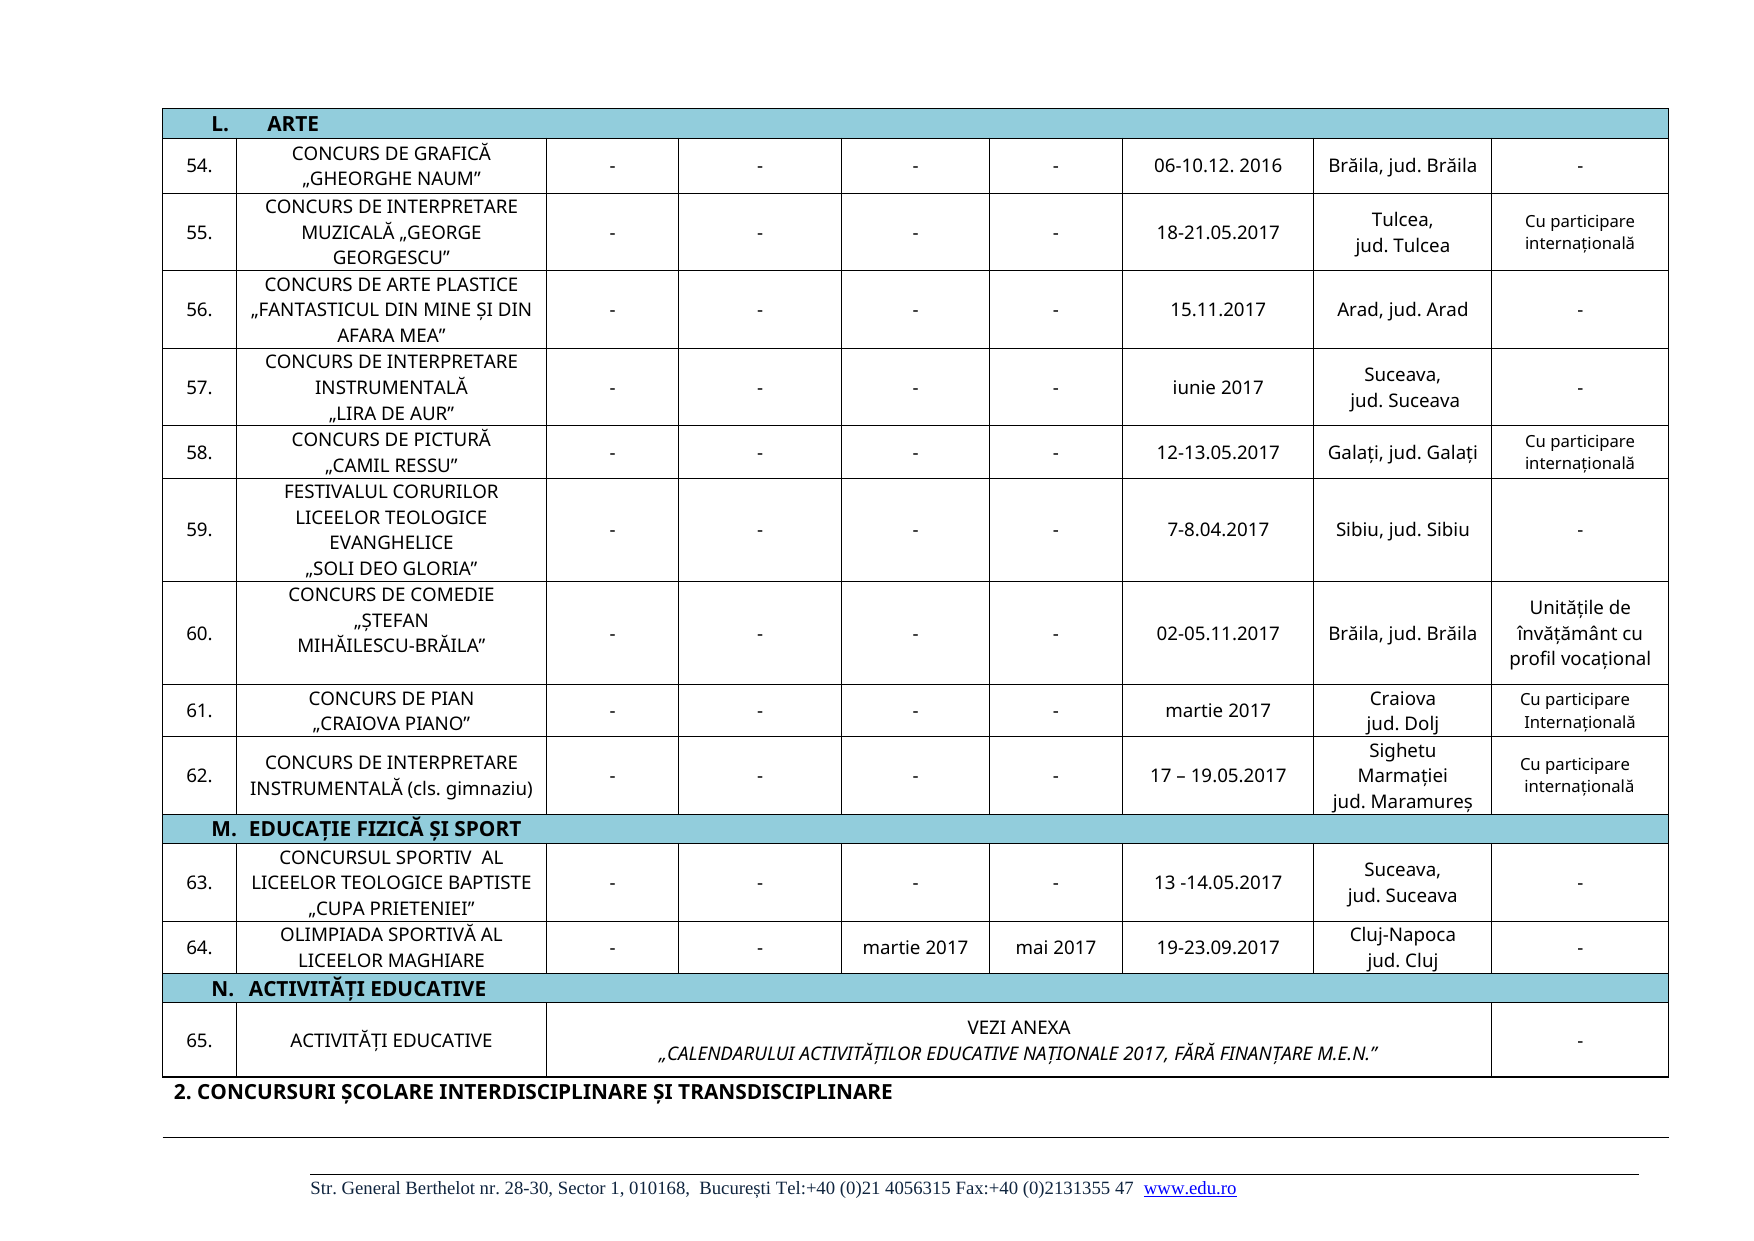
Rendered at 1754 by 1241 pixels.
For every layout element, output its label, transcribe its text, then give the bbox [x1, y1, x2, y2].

table_cell - [1492, 1003, 1668, 1076]
table_cell Suceava, jud. Suceava [1314, 844, 1491, 921]
table_cell martie 2017 [1123, 685, 1313, 736]
table_cell 02-05.11.2017 [1123, 582, 1313, 684]
table_cell 61. [163, 685, 236, 736]
table_cell - [990, 139, 1122, 193]
table_cell Sibiu, jud. Sibiu [1314, 479, 1491, 581]
table_cell - [990, 194, 1122, 270]
table_cell - [990, 582, 1122, 684]
table_cell - [1492, 922, 1668, 973]
table_cell - [547, 271, 678, 348]
table_cell 55. [163, 194, 236, 270]
table_cell 15.11.2017 [1123, 271, 1313, 348]
table_cell CONCURS DE COMEDIE „ȘTEFAN MIHĂILESCU-BRĂILA” [237, 582, 546, 684]
table_cell Galați, jud. Galați [1314, 426, 1491, 477]
table_cell Cu participare internațională [1492, 426, 1668, 477]
table_cell - [679, 479, 841, 581]
table_cell 65. [163, 1003, 236, 1076]
table_cell 56. [163, 271, 236, 348]
table_cell 57. [163, 349, 236, 425]
table_cell - [1492, 479, 1668, 581]
table_cell 18-21.05.2017 [1123, 194, 1313, 270]
table_cell - [842, 479, 989, 581]
table_cell - [679, 685, 841, 736]
table_cell - [990, 349, 1122, 425]
table_cell 63. [163, 844, 236, 921]
table_cell - [1492, 271, 1668, 348]
table_cell mai 2017 [990, 922, 1122, 973]
table_cell - [990, 271, 1122, 348]
table_cell Brăila, jud. Brăila [1314, 139, 1491, 193]
table_cell 7-8.04.2017 [1123, 479, 1313, 581]
table_cell Cu participare internațională [1492, 194, 1668, 270]
table_cell - [679, 139, 841, 193]
table_cell FESTIVALUL CORURILOR LICEELOR TEOLOGICE EVANGHELICE „SOLI DEO GLORIA” [237, 479, 546, 581]
table_cell - [990, 685, 1122, 736]
table_cell - [1492, 844, 1668, 921]
table_cell iunie 2017 [1123, 349, 1313, 425]
table_cell - [547, 479, 678, 581]
table_cell - [679, 922, 841, 973]
table_cell - [842, 737, 989, 813]
table_cell 62. [163, 737, 236, 813]
table_cell - [990, 426, 1122, 477]
table_cell - [679, 271, 841, 348]
table_cell CONCURS DE ARTE PLASTICE „FANTASTICUL DIN MINE ŞI DIN AFARA MEA” [237, 271, 546, 348]
table_cell 54. [163, 139, 236, 193]
table_cell 64. [163, 922, 236, 973]
table_cell Cluj-Napoca jud. Cluj [1314, 922, 1491, 973]
table_cell 60. [163, 582, 236, 684]
table_cell Arad, jud. Arad [1314, 271, 1491, 348]
table_cell Craiova jud. Dolj [1314, 685, 1491, 736]
table_cell ACTIVITĂȚI EDUCATIVE [237, 1003, 546, 1076]
table_cell - [679, 582, 841, 684]
table_cell Cu participare Internațională [1492, 685, 1668, 736]
table_cell - [547, 139, 678, 193]
table_cell - [842, 271, 989, 348]
table_cell - [547, 685, 678, 736]
table_cell CONCURS DE INTERPRETARE MUZICALĂ „GEORGE GEORGESCU” [237, 194, 546, 270]
table_cell - [679, 844, 841, 921]
table_cell VEZI ANEXA „CALENDARULUI ACTIVITĂŢILOR EDUCATIVE NAȚIONALE 2017, FĂRĂ FINANȚARE M.E.N.” [547, 1003, 1491, 1076]
table_cell - [547, 194, 678, 270]
table_cell ARTE [163, 109, 1668, 138]
table_cell CONCURS DE INTERPRETARE INSTRUMENTALĂ (cls. gimnaziu) [237, 737, 546, 813]
table_cell 2. CONCURSURI ŞCOLARE INTERDISCIPLINARE ŞI TRANSDISCIPLINARE [163, 1078, 1668, 1137]
table_cell Tulcea, jud. Tulcea [1314, 194, 1491, 270]
table_cell - [679, 194, 841, 270]
table_cell 19-23.09.2017 [1123, 922, 1313, 973]
table_cell 13 -14.05.2017 [1123, 844, 1313, 921]
table_cell CONCURS DE GRAFICĂ „GHEORGHE NAUM” [237, 139, 546, 193]
table_cell - [679, 426, 841, 477]
table_cell - [842, 194, 989, 270]
table_cell 59. [163, 479, 236, 581]
table_cell - [842, 582, 989, 684]
table_cell - [679, 349, 841, 425]
table_cell CONCURSUL SPORTIV AL LICEELOR TEOLOGICE BAPTISTE „CUPA PRIETENIEI” [237, 844, 546, 921]
table_cell - [842, 426, 989, 477]
table_cell 17 – 19.05.2017 [1123, 737, 1313, 813]
table_cell - [547, 426, 678, 477]
table_cell - [842, 349, 989, 425]
table_cell CONCURS DE INTERPRETARE INSTRUMENTALĂ „LIRA DE AUR” [237, 349, 546, 425]
table_cell - [990, 844, 1122, 921]
table_cell Brăila, jud. Brăila [1314, 582, 1491, 684]
table_cell ACTIVITĂȚI EDUCATIVE [163, 974, 1668, 1002]
table_cell OLIMPIADA SPORTIVĂ AL LICEELOR MAGHIARE [237, 922, 546, 973]
table_cell Unitățile de învățământ cu profil vocațional [1492, 582, 1668, 684]
table_cell - [547, 737, 678, 813]
table_cell - [842, 844, 989, 921]
table_cell EDUCAȚIE FIZICĂ ȘI SPORT [163, 815, 1668, 843]
table_cell - [1492, 139, 1668, 193]
table_cell - [842, 139, 989, 193]
table_cell - [547, 582, 678, 684]
table_cell Sighetu Marmației jud. Maramureș [1314, 737, 1491, 813]
table_cell - [679, 737, 841, 813]
table_cell CONCURS DE PICTURĂ „CAMIL RESSU” [237, 426, 546, 477]
table_cell 12-13.05.2017 [1123, 426, 1313, 477]
table_cell martie 2017 [842, 922, 989, 973]
table_cell - [990, 737, 1122, 813]
table_cell Cu participare internațională [1492, 737, 1668, 813]
table_cell 58. [163, 426, 236, 477]
table_cell - [842, 685, 989, 736]
table_cell - [547, 922, 678, 973]
table_cell CONCURS DE PIAN „CRAIOVA PIANO” [237, 685, 546, 736]
table_cell - [547, 844, 678, 921]
table_cell 06-10.12. 2016 [1123, 139, 1313, 193]
table_cell Suceava, jud. Suceava [1314, 349, 1491, 425]
table_cell - [1492, 349, 1668, 425]
table_cell - [990, 479, 1122, 581]
table_cell - [547, 349, 678, 425]
